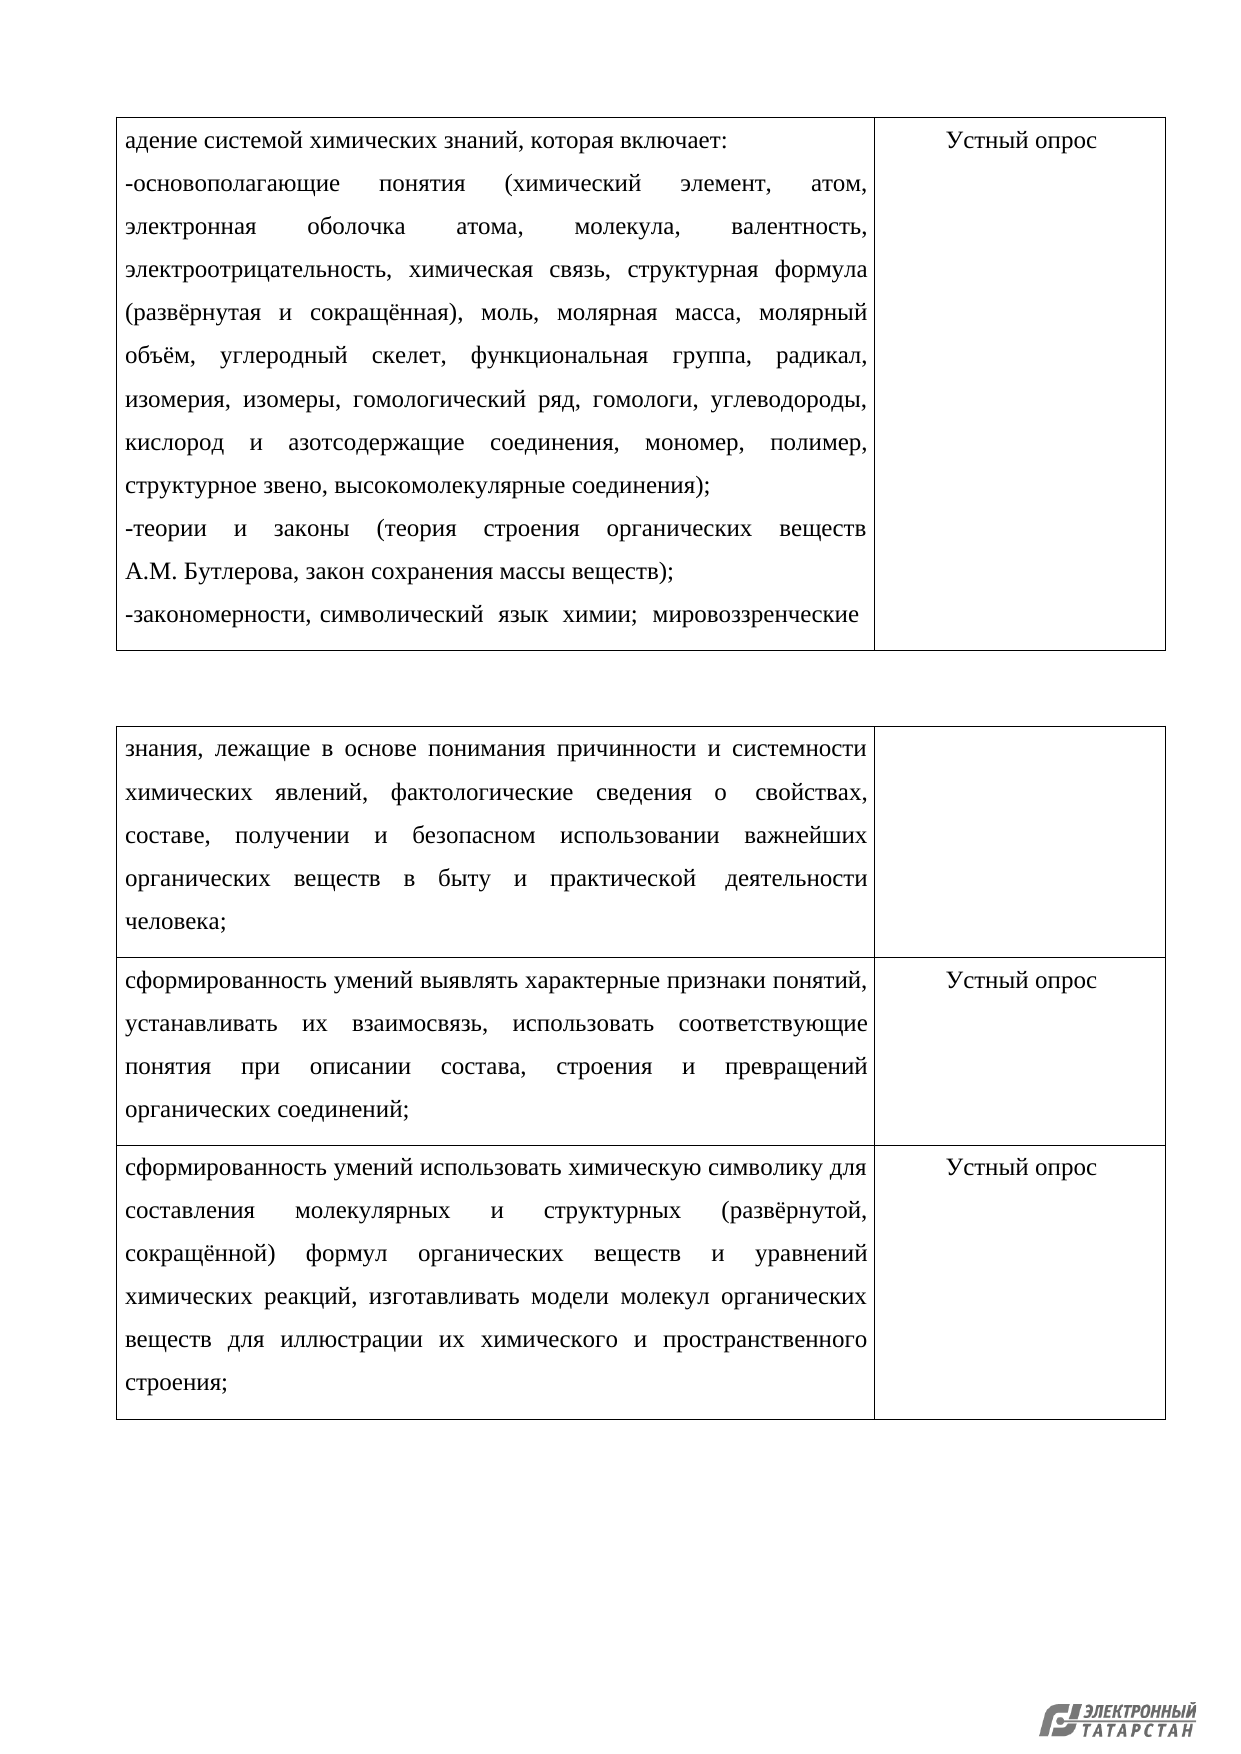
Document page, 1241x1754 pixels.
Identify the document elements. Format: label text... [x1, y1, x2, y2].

table_header [875, 727, 1165, 957]
table_cell Устный опрос [875, 118, 1165, 650]
table_cell сформированность умений использовать химическую символику для составления молекулярных и структурных (развёрнутой, сокращённой) формул органических веществ и уравнений химических реакций, изготавливать модели молекул органических веществ для иллюстрации их химического и пространственного строения; [117, 1146, 874, 1418]
table_header знания, лежащие в основе понимания причинности и системности химических явлений, фактологические сведения о свойствах, составе, получении и безопасном использовании важнейших органических веществ в быту и практической деятельности человека; [117, 727, 874, 957]
table_cell Устный опрос [875, 958, 1165, 1145]
table_cell Устный опрос [875, 1146, 1165, 1418]
picture [1038, 1702, 1197, 1737]
table_cell адение системой химических знаний, которая включает: -основополагающие понятия (химический элемент, атом, электронная оболочка атома, молекула, валентность, электроотрицательность, химическая связь, структурная формула (развёрнутая и сокращённая), моль, молярная масса, молярный объём, углеродный скелет, функциональная группа, радикал, изомерия, изомеры, гомологический ряд, гомологи, углеводороды, кислород и азотсодержащие соединения, мономер, полимер, структурное звено, высокомолекулярные соединения); -теории и законы (теория строения органических веществ А.М. Бутлерова, закон сохранения массы веществ); -закономерности, символический язык химии; мировоззренческие [117, 118, 874, 650]
table_cell сформированность умений выявлять характерные признаки понятий, устанавливать их взаимосвязь, использовать соответствующие понятия при описании состава, строения и превращений органических соединений; [117, 958, 874, 1145]
